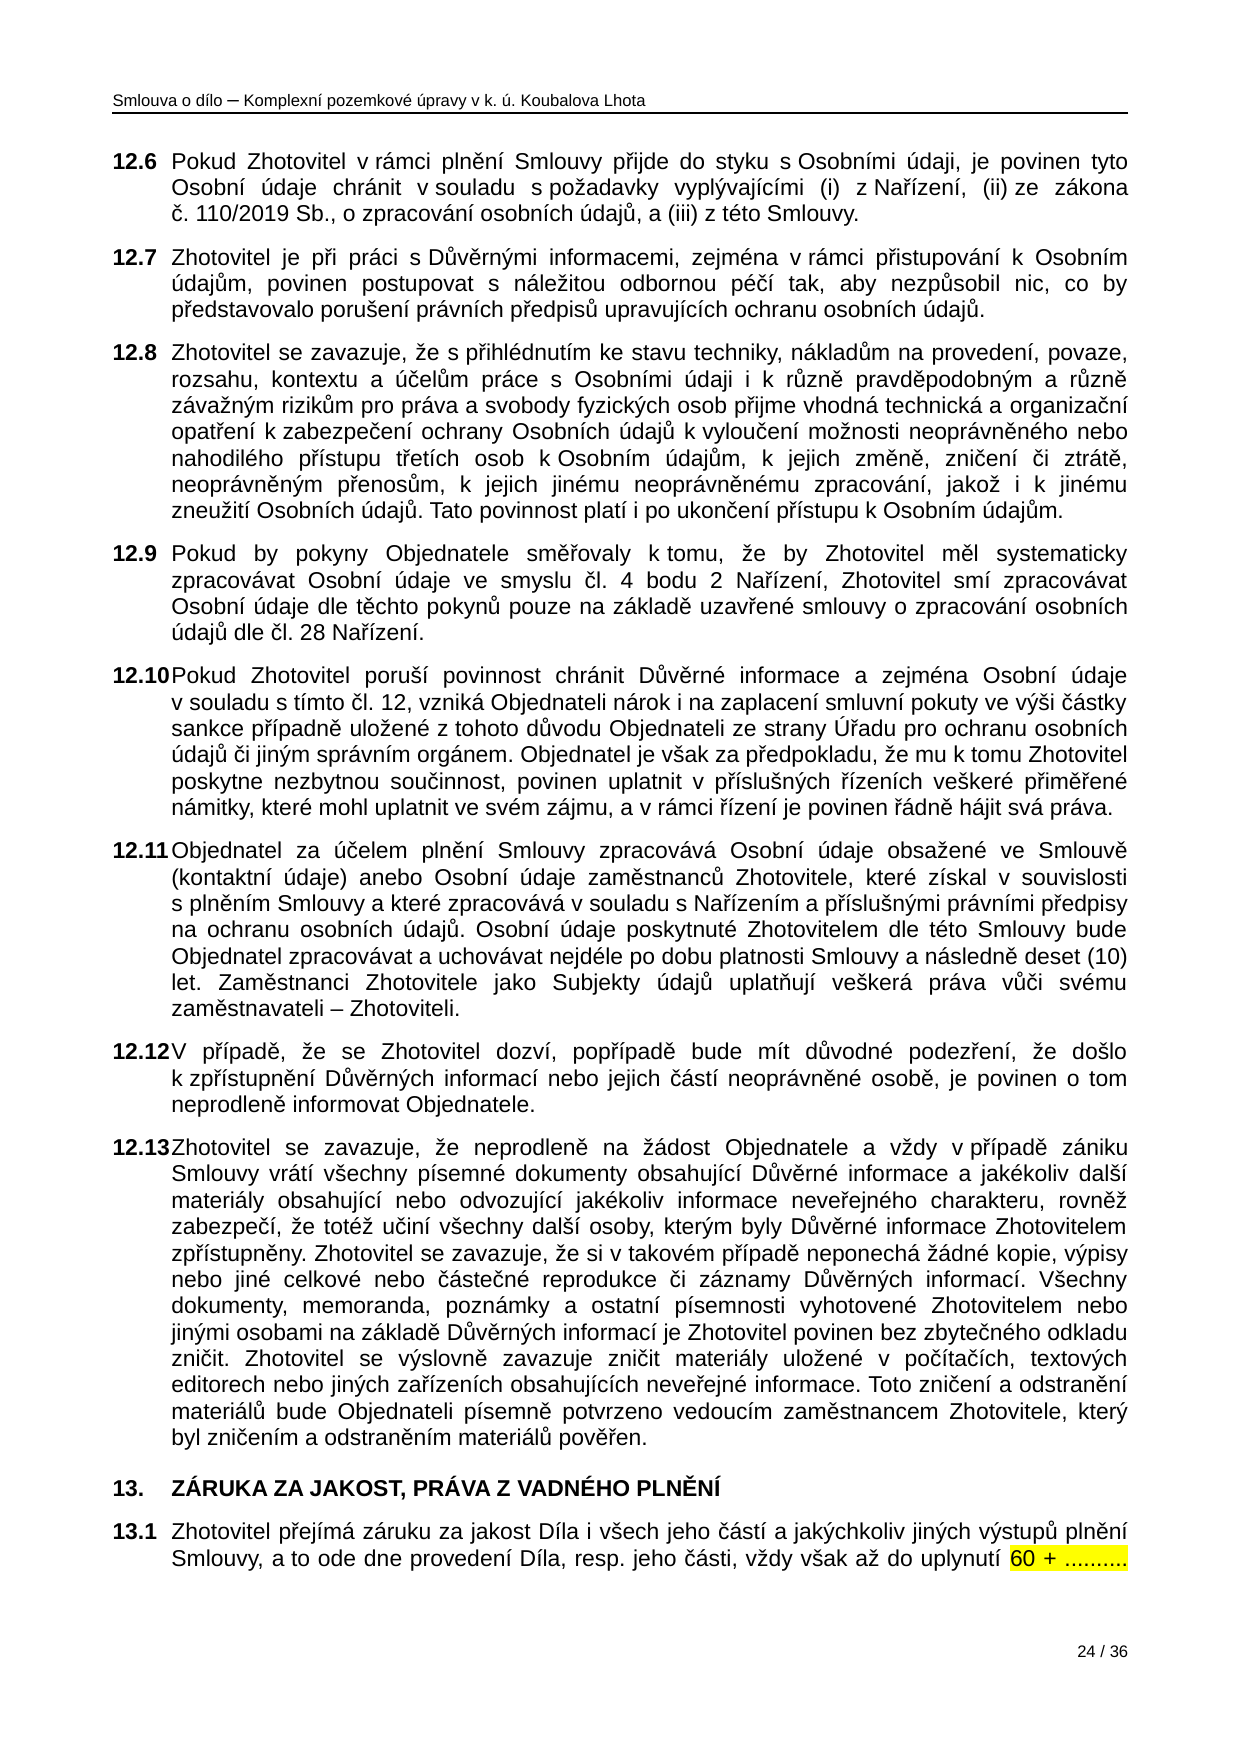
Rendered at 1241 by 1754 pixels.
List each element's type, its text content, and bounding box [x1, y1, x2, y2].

text Zhotovitel se zavazuje, že neprodleně na žádost Objednatele a vždy v případě zániku Smlouvy vrátí všechny písemné dokumenty obsahující Důvěrné informace a jakékoliv další materiály obsahující nebo odvozující jakékoliv informace neveřejného charakteru, rovněž zabezpečí, že totéž učiní všechny další osoby, kterým byly Důvěrné informace Zhotovitelem zpřístupněny. Zhotovitel se zavazuje, že si v takovém případě neponechá žádné kopie, výpisy nebo jiné celkové nebo částečné reprodukce či záznamy Důvěrných informací. Všechny dokumenty, memoranda, poznámky a ostatní písemnosti vyhotovené Zhotovitelem nebo jinými osobami na základě Důvěrných informací je Zhotovitel povinen bez zbytečného odkladu zničit. Zhotovitel se výslovně zavazuje zničit materiály uložené v počítačích, textových editorech nebo jiných zařízeních obsahujících neveřejné informace. Toto zničení a odstranění materiálů bude Objednateli písemně potvrzeno vedoucím zaměstnancem Zhotovitele, který byl zničením a odstraněním materiálů pověřen. [112, 1134, 1128, 1450]
text Zhotovitel se zavazuje, že s přihlédnutím ke stavu techniky, nákladům na provedení, povaze, rozsahu, kontextu a účelům práce s Osobními údaji i k různě pravděpodobným a různě závažným rizikům pro práva a svobody fyzických osob přijme vhodná technická a organizační opatření k zabezpečení ochrany Osobních údajů k vyloučení možnosti neoprávněného nebo nahodilého přístupu třetích osob k Osobním údajům, k jejich změně, zničení či ztrátě, neoprávněným přenosům, k jejich jinému neoprávněnému zpracování, jakož i k jinému zneužití Osobních údajů. Tato povinnost platí i po ukončení přístupu k Osobním údajům. [112, 339, 1128, 524]
text Objednatel za účelem plnění Smlouvy zpracovává Osobní údaje obsažené ve Smlouvě (kontaktní údaje) anebo Osobní údaje zaměstnanců Zhotovitele, které získal v souvislosti s plněním Smlouvy a které zpracovává v souladu s Nařízením a příslušnými právními předpisy na ochranu osobních údajů. Osobní údaje poskytnuté Zhotovitelem dle této Smlouvy bude Objednatel zpracovávat a uchovávat nejdéle po dobu platnosti Smlouvy a následně deset (10) let. Zaměstnanci Zhotovitele jako Subjekty údajů uplatňují veškerá práva vůči svému zaměstnavateli – Zhotoviteli. [112, 837, 1128, 1022]
text Pokud Zhotovitel v rámci plnění Smlouvy přijde do styku s Osobními údaji, je povinen tyto Osobní údaje chránit v souladu s požadavky vyplývajícími (i) z Nařízení, (ii) ze zákona č. 110/2019 Sb., o zpracování osobních údajů, a (iii) z této Smlouvy. [112, 148, 1128, 227]
text Pokud Zhotovitel poruší povinnost chránit Důvěrné informace a zejména Osobní údaje v souladu s tímto čl. 12, vzniká Objednateli nárok i na zaplacení smluvní pokuty ve výši částky sankce případně uložené z tohoto důvodu Objednateli ze strany Úřadu pro ochranu osobních údajů či jiným správním orgánem. Objednatel je však za předpokladu, že mu k tomu Zhotovitel poskytne nezbytnou součinnost, povinen uplatnit v příslušných řízeních veškeré přiměřené námitky, které mohl uplatnit ve svém zájmu, a v rámci řízení je povinen řádně hájit svá práva. [112, 662, 1128, 821]
text Pokud by pokyny Objednatele směřovaly k tomu, že by Zhotovitel měl systematicky zpracovávat Osobní údaje ve smyslu čl. 4 bodu 2 Nařízení, Zhotovitel smí zpracovávat Osobní údaje dle těchto pokynů pouze na základě uzavřené smlouvy o zpracování osobních údajů dle čl. 28 Nařízení. [112, 540, 1128, 646]
text Zhotovitel je při práci s Důvěrnými informacemi, zejména v rámci přistupování k Osobním údajům, povinen postupovat s náležitou odbornou péčí tak, aby nezpůsobil nic, co by představovalo porušení právních předpisů upravujících ochranu osobních údajů. [112, 243, 1128, 322]
text Záruka za jakost, práva z vadného plnění [112, 1475, 1128, 1502]
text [112, 1518, 1128, 1571]
text V případě, že se Zhotovitel dozví, popřípadě bude mít důvodné podezření, že došlo k zpřístupnění Důvěrných informací nebo jejich částí neoprávněné osobě, je povinen o tom neprodleně informovat Objednatele. [112, 1038, 1128, 1117]
